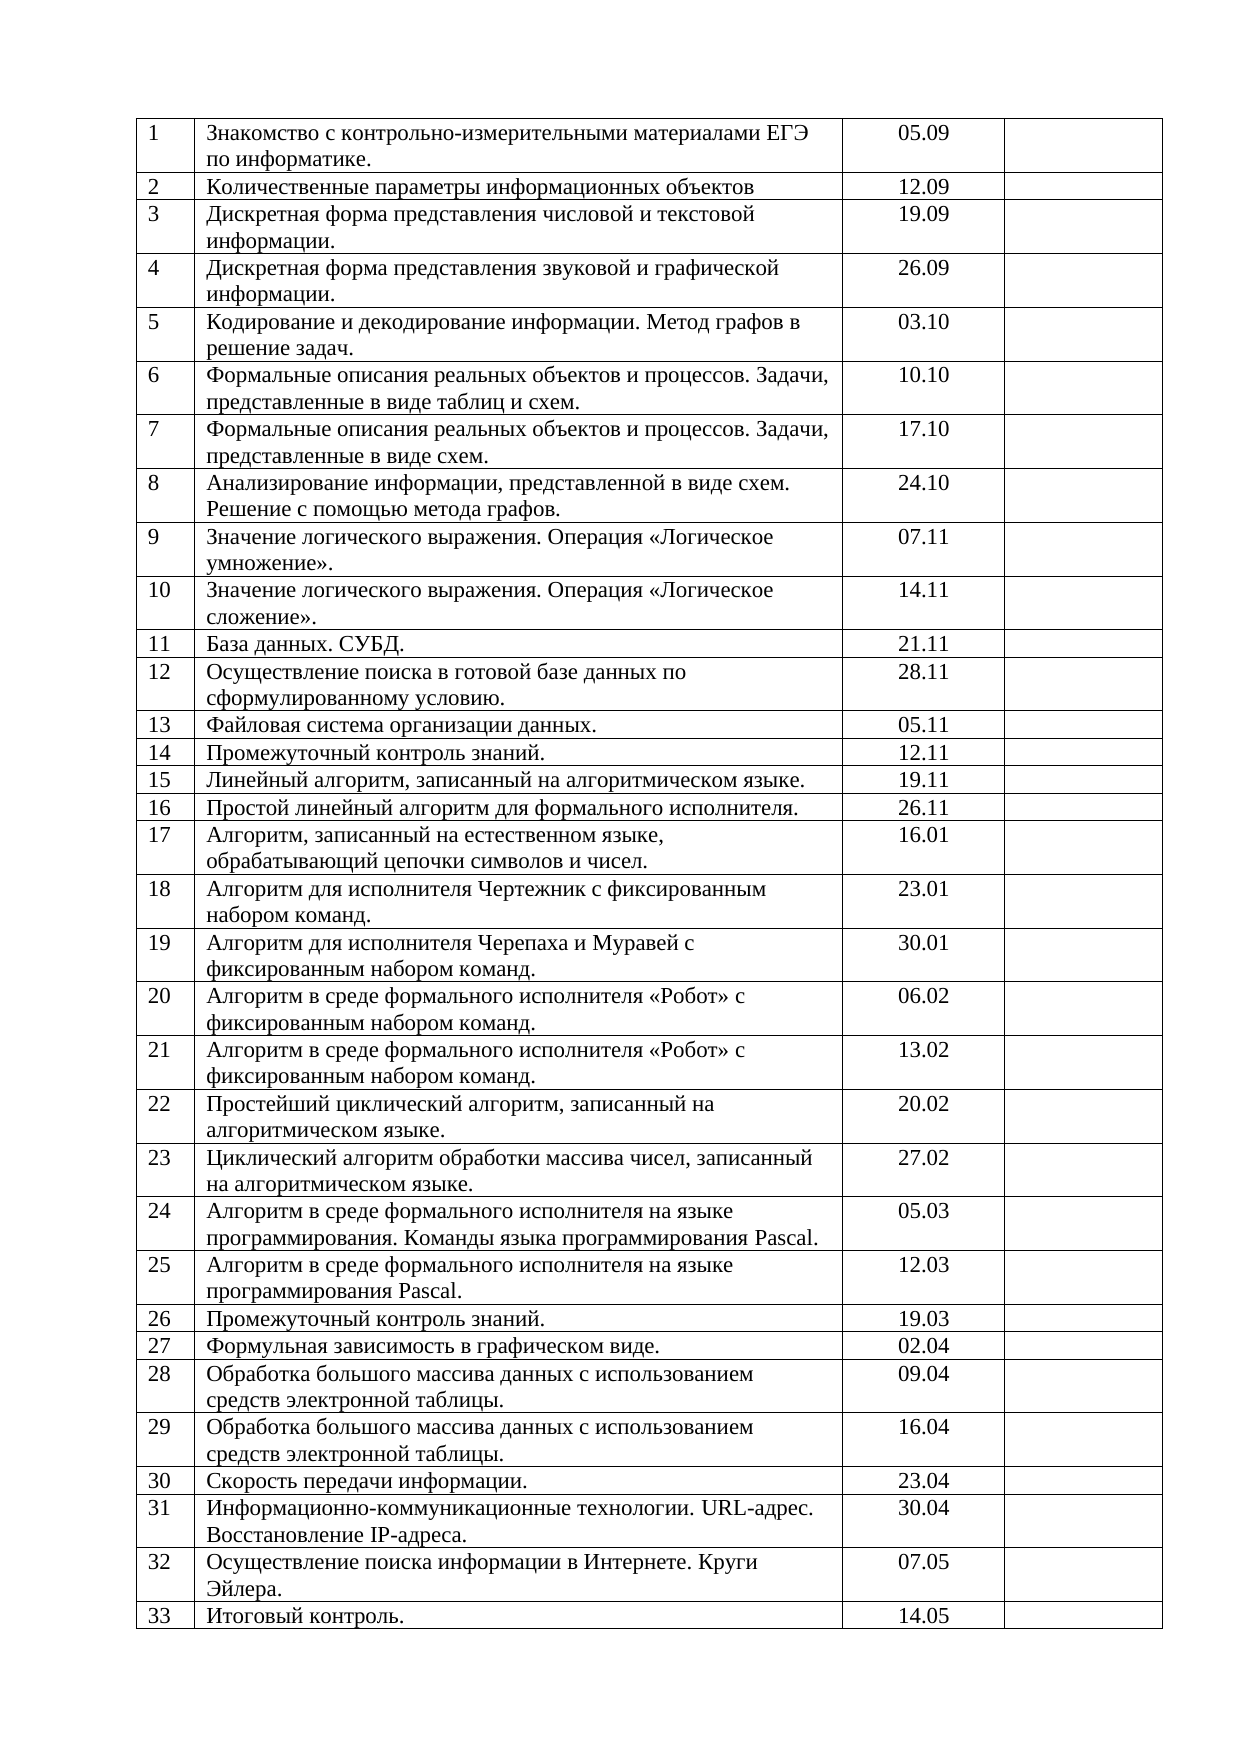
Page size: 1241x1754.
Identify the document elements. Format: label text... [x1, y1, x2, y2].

table_cell 30.04 [843, 1495, 1004, 1547]
table_cell [1005, 415, 1162, 468]
table_cell 16 [137, 794, 194, 820]
table_cell 1 [137, 119, 194, 172]
table_cell 17.10 [843, 415, 1004, 468]
table_cell 5 [137, 308, 194, 361]
table_cell 19.11 [843, 766, 1004, 793]
table_cell [1005, 1197, 1162, 1250]
table_cell 10 [137, 577, 194, 629]
table_cell 17 [137, 821, 194, 874]
table_cell 24.10 [843, 469, 1004, 522]
table_cell 19.09 [843, 200, 1004, 253]
table_cell Формульная зависимость в графическом виде. [195, 1332, 842, 1358]
table_cell [1005, 254, 1162, 307]
table_cell 02.04 [843, 1332, 1004, 1358]
table_cell 16.01 [843, 821, 1004, 874]
table_cell [1005, 658, 1162, 710]
table_cell Осуществление поиска в готовой базе данных по сформулированному условию. [195, 658, 842, 710]
table_cell Знакомство с контрольно-измерительными материалами ЕГЭ по информатике. [195, 119, 842, 172]
table_cell 13 [137, 711, 194, 738]
table_cell 19 [137, 929, 194, 981]
table_cell 21 [137, 1036, 194, 1089]
table_cell Промежуточный контроль знаний. [195, 1305, 842, 1331]
table_cell [1005, 1144, 1162, 1196]
table_cell 12.03 [843, 1251, 1004, 1304]
table_cell 22 [137, 1090, 194, 1142]
table_cell Осуществление поиска информации в Интернете. Круги Эйлера. [195, 1548, 842, 1601]
table_cell [1005, 362, 1162, 414]
table_cell 09.04 [843, 1360, 1004, 1412]
table_cell 06.02 [843, 982, 1004, 1035]
table_cell 20.02 [843, 1090, 1004, 1142]
table_cell 32 [137, 1548, 194, 1601]
table_cell Формальные описания реальных объектов и процессов. Задачи, представленные в виде таблиц и схем. [195, 362, 842, 414]
table_cell Простейший циклический алгоритм, записанный на алгоритмическом языке. [195, 1090, 842, 1142]
table_cell [1005, 523, 1162, 576]
table_cell 10.10 [843, 362, 1004, 414]
table_cell 30 [137, 1467, 194, 1493]
table_cell [1005, 469, 1162, 522]
table_cell [1005, 1360, 1162, 1412]
table_cell Количественные параметры информационных объектов [195, 173, 842, 199]
table_cell 26.11 [843, 794, 1004, 820]
table_cell [1005, 577, 1162, 629]
table_cell [1005, 1332, 1162, 1358]
table_cell [1005, 1413, 1162, 1466]
table_cell Значение логического выражения. Операция «Логическое сложение». [195, 577, 842, 629]
table_cell 23 [137, 1144, 194, 1196]
table_cell Алгоритм для исполнителя Черепаха и Муравей с фиксированным набором команд. [195, 929, 842, 981]
table_cell Алгоритм в среде формального исполнителя на языке программирования Pascal. [195, 1251, 842, 1304]
table_cell 13.02 [843, 1036, 1004, 1089]
table_cell Итоговый контроль. [195, 1602, 842, 1628]
table_cell [1005, 711, 1162, 738]
table_cell 29 [137, 1413, 194, 1466]
table_cell [1005, 1602, 1162, 1628]
table_cell [1005, 1548, 1162, 1601]
table_cell 28 [137, 1360, 194, 1412]
table_cell 25 [137, 1251, 194, 1304]
table_cell 15 [137, 766, 194, 793]
table_cell Алгоритм в среде формального исполнителя на языке программирования. Команды языка программирования Pascal. [195, 1197, 842, 1250]
table_cell Формальные описания реальных объектов и процессов. Задачи, представленные в виде схем. [195, 415, 842, 468]
table_cell [1005, 200, 1162, 253]
table_cell 27 [137, 1332, 194, 1358]
table_cell Обработка большого массива данных с использованием средств электронной таблицы. [195, 1360, 842, 1412]
table_cell 03.10 [843, 308, 1004, 361]
table_cell [1005, 982, 1162, 1035]
table_cell 11 [137, 630, 194, 657]
table_cell 19.03 [843, 1305, 1004, 1331]
table_cell Алгоритм, записанный на естественном языке, обрабатывающий цепочки символов и чисел. [195, 821, 842, 874]
table_cell 05.11 [843, 711, 1004, 738]
table_cell 30.01 [843, 929, 1004, 981]
table_cell 20 [137, 982, 194, 1035]
table_cell 12.11 [843, 739, 1004, 765]
table_cell Алгоритм для исполнителя Чертежник с фиксированным набором команд. [195, 875, 842, 927]
table_cell 28.11 [843, 658, 1004, 710]
table_cell 6 [137, 362, 194, 414]
table_cell 23.01 [843, 875, 1004, 927]
table_cell [1005, 308, 1162, 361]
table_cell 27.02 [843, 1144, 1004, 1196]
table_cell 18 [137, 875, 194, 927]
table_cell 8 [137, 469, 194, 522]
table_cell [1005, 1305, 1162, 1331]
table_cell [1005, 119, 1162, 172]
table_cell 26 [137, 1305, 194, 1331]
table_cell Промежуточный контроль знаний. [195, 739, 842, 765]
table_cell Обработка большого массива данных с использованием средств электронной таблицы. [195, 1413, 842, 1466]
table_cell 23.04 [843, 1467, 1004, 1493]
table_cell База данных. СУБД. [195, 630, 842, 657]
table_cell 21.11 [843, 630, 1004, 657]
table_cell 16.04 [843, 1413, 1004, 1466]
table_cell [1005, 794, 1162, 820]
table_cell Алгоритм в среде формального исполнителя «Робот» с фиксированным набором команд. [195, 1036, 842, 1089]
table_cell 31 [137, 1495, 194, 1547]
table_cell [1005, 739, 1162, 765]
table_cell 12 [137, 658, 194, 710]
table_cell [1005, 821, 1162, 874]
table_cell 14.05 [843, 1602, 1004, 1628]
table_cell 3 [137, 200, 194, 253]
table_cell 4 [137, 254, 194, 307]
table_cell [1005, 630, 1162, 657]
table_cell [1005, 173, 1162, 199]
table_cell [1005, 875, 1162, 927]
table_cell 05.03 [843, 1197, 1004, 1250]
table_cell [1005, 929, 1162, 981]
table_cell [1005, 1251, 1162, 1304]
table_cell Линейный алгоритм, записанный на алгоритмическом языке. [195, 766, 842, 793]
table_cell Простой линейный алгоритм для формального исполнителя. [195, 794, 842, 820]
table_cell Значение логического выражения. Операция «Логическое умножение». [195, 523, 842, 576]
table_cell [1005, 766, 1162, 793]
table_cell Кодирование и декодирование информации. Метод графов в решение задач. [195, 308, 842, 361]
table_cell Анализирование информации, представленной в виде схем. Решение с помощью метода графов. [195, 469, 842, 522]
table_cell 12.09 [843, 173, 1004, 199]
table_cell 2 [137, 173, 194, 199]
table_cell 14 [137, 739, 194, 765]
table_cell [1005, 1036, 1162, 1089]
table_cell 9 [137, 523, 194, 576]
table_cell [1005, 1090, 1162, 1142]
table_cell 26.09 [843, 254, 1004, 307]
table_cell Скорость передачи информации. [195, 1467, 842, 1493]
table_cell Информационно-коммуникационные технологии. URL-адрес. Восстановление IP-адреса. [195, 1495, 842, 1547]
table_cell Алгоритм в среде формального исполнителя «Робот» с фиксированным набором команд. [195, 982, 842, 1035]
table_cell Файловая система организации данных. [195, 711, 842, 738]
table_cell 33 [137, 1602, 194, 1628]
table_cell Дискретная форма представления звуковой и графической информации. [195, 254, 842, 307]
table_cell [1005, 1467, 1162, 1493]
table_cell 07.05 [843, 1548, 1004, 1601]
table_cell 05.09 [843, 119, 1004, 172]
table_cell Циклический алгоритм обработки массива чисел, записанный на алгоритмическом языке. [195, 1144, 842, 1196]
table_cell [1005, 1495, 1162, 1547]
table_cell Дискретная форма представления числовой и текстовой информации. [195, 200, 842, 253]
table_cell 07.11 [843, 523, 1004, 576]
table_cell 24 [137, 1197, 194, 1250]
table_cell 7 [137, 415, 194, 468]
table_cell 14.11 [843, 577, 1004, 629]
